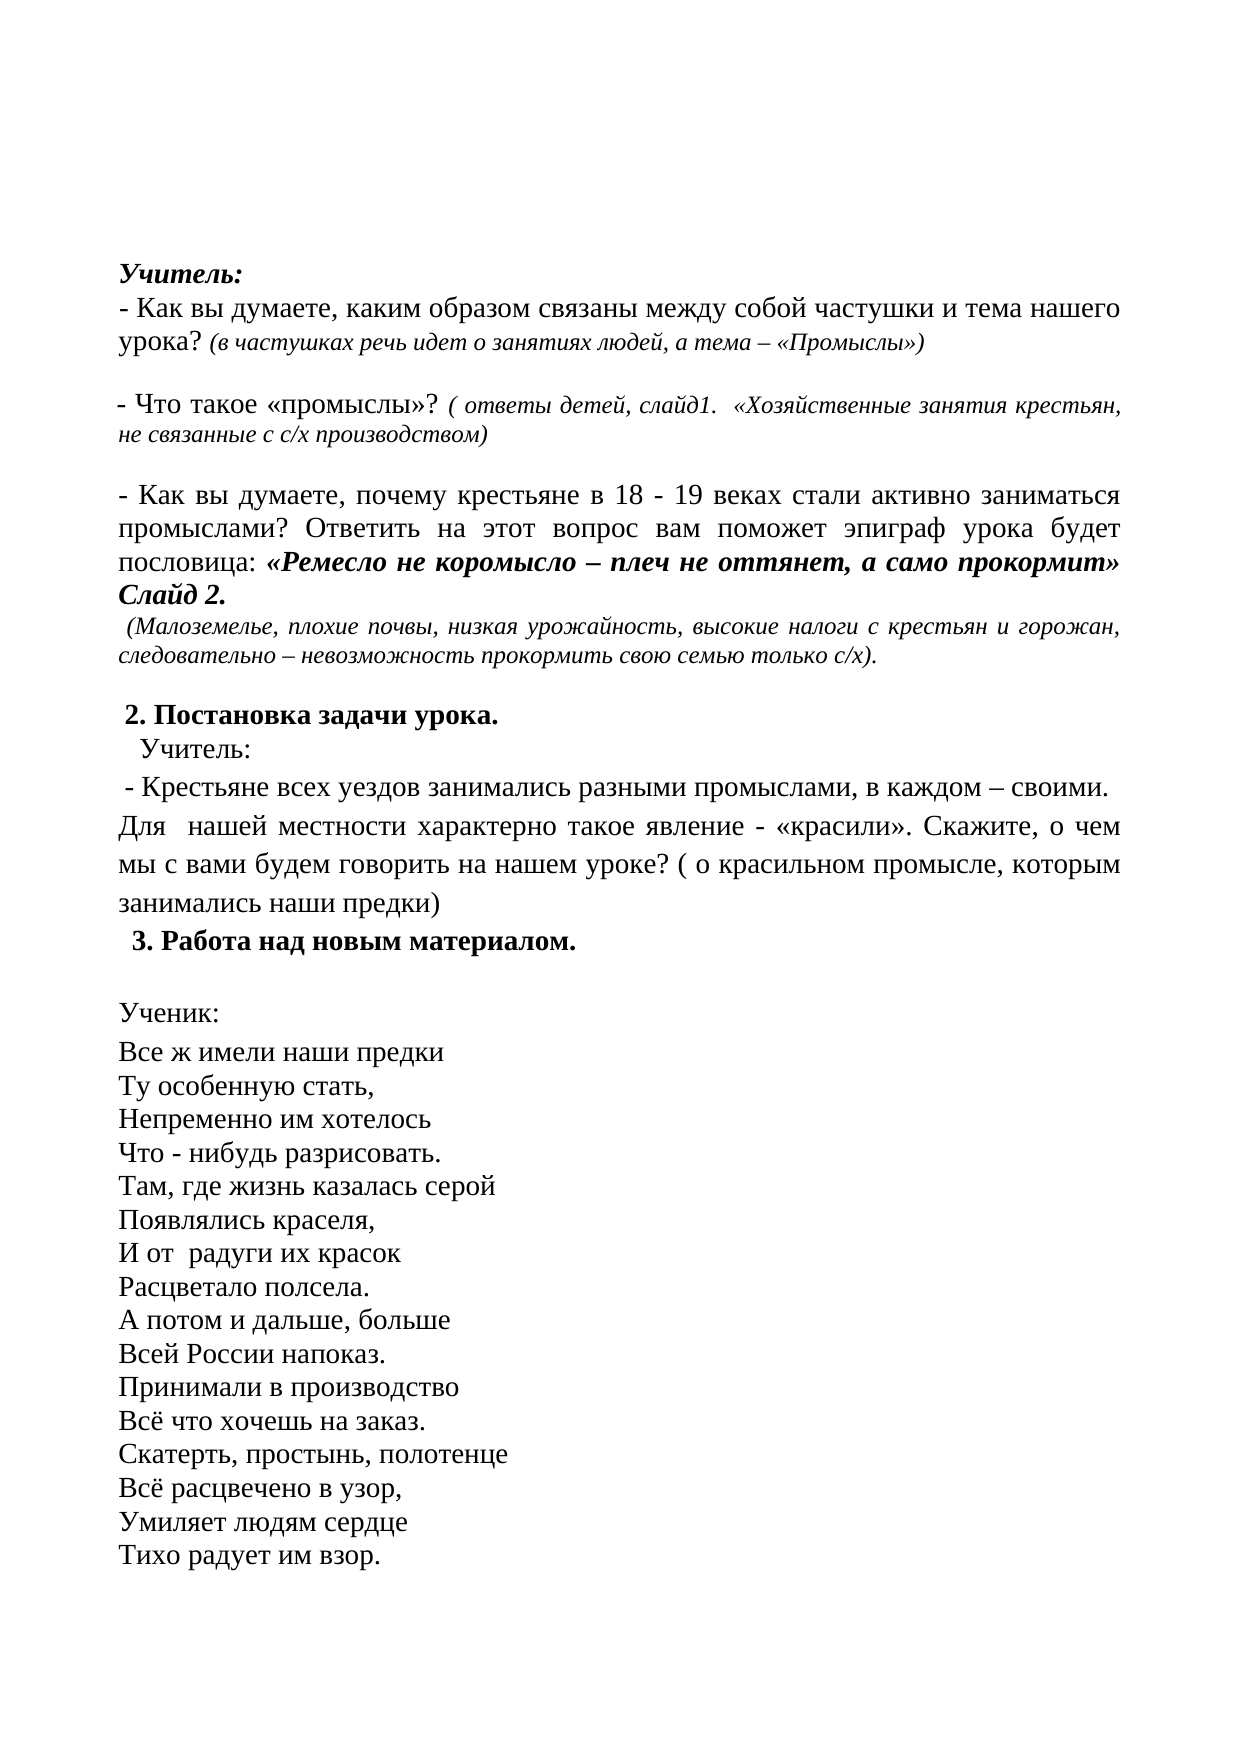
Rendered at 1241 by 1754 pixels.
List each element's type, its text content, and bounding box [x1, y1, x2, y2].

text И от радуги их красок [118, 1235, 1122, 1269]
text - Что такое «промыслы»? ( ответы детей, слайд1. «Хозяйственные занятия крестьян, не связанные с с/х производством) [81, 386, 1122, 448]
text (Малоземелье, плохие почвы, низкая урожайность, высокие налоги с крестьян и горожан, следовательно – невозможность прокормить свою семью только с/х). [81, 611, 1122, 668]
text Непременно им хотелось [118, 1101, 1122, 1135]
text - Как вы думаете, почему крестьяне в 18 - 19 веках стали активно заниматься промыслами? Ответить на этот вопрос вам поможет эпиграф урока будет пословица: «Ремесло не коромысло – плеч не оттянет, а само прокормит» Слайд 2. [118, 477, 1122, 611]
text Что - нибудь разрисовать. [118, 1135, 1122, 1168]
text - Как вы думаете, каким образом связаны между собой частушки и тема нашего урока? (в частушках речь идет о занятиях людей, а тема – «Промыслы») [81, 290, 1122, 357]
text Всё расцвечено в узор, [118, 1470, 1122, 1504]
text Тихо радует им взор. [118, 1537, 1122, 1571]
text 2. Постановка задачи урока. [81, 697, 1122, 731]
text Всей России напоказ. [118, 1336, 1122, 1369]
text Принимали в производство [118, 1369, 1122, 1403]
text Там, где жизнь казалась серой [118, 1168, 1122, 1202]
text Для нашей местности характерно такое явление - «красили». Скажите, о чем мы с вами будем говорить на нашем уроке? ( о красильном промысле, которым занимались наши предки) [118, 808, 1122, 918]
text Ту особенную стать, [118, 1068, 1122, 1101]
text Умиляет людям сердце [118, 1504, 1122, 1537]
text Всё что хочешь на заказ. [118, 1403, 1122, 1437]
text - Крестьяне всех уездов занимались разными промыслами, в каждом – своими. [81, 769, 1122, 803]
text Расцветало полсела. [118, 1269, 1122, 1302]
text Все ж имели наши предки [118, 1034, 1122, 1068]
text Появлялись краселя, [118, 1202, 1122, 1235]
text Скатерть, простынь, полотенце [118, 1437, 1122, 1470]
text А потом и дальше, больше [118, 1302, 1122, 1336]
text 3. Работа над новым материалом. [81, 923, 1122, 957]
text Учитель: [118, 256, 1122, 290]
text Учитель: [81, 731, 1122, 764]
text Ученик: [118, 996, 1122, 1029]
